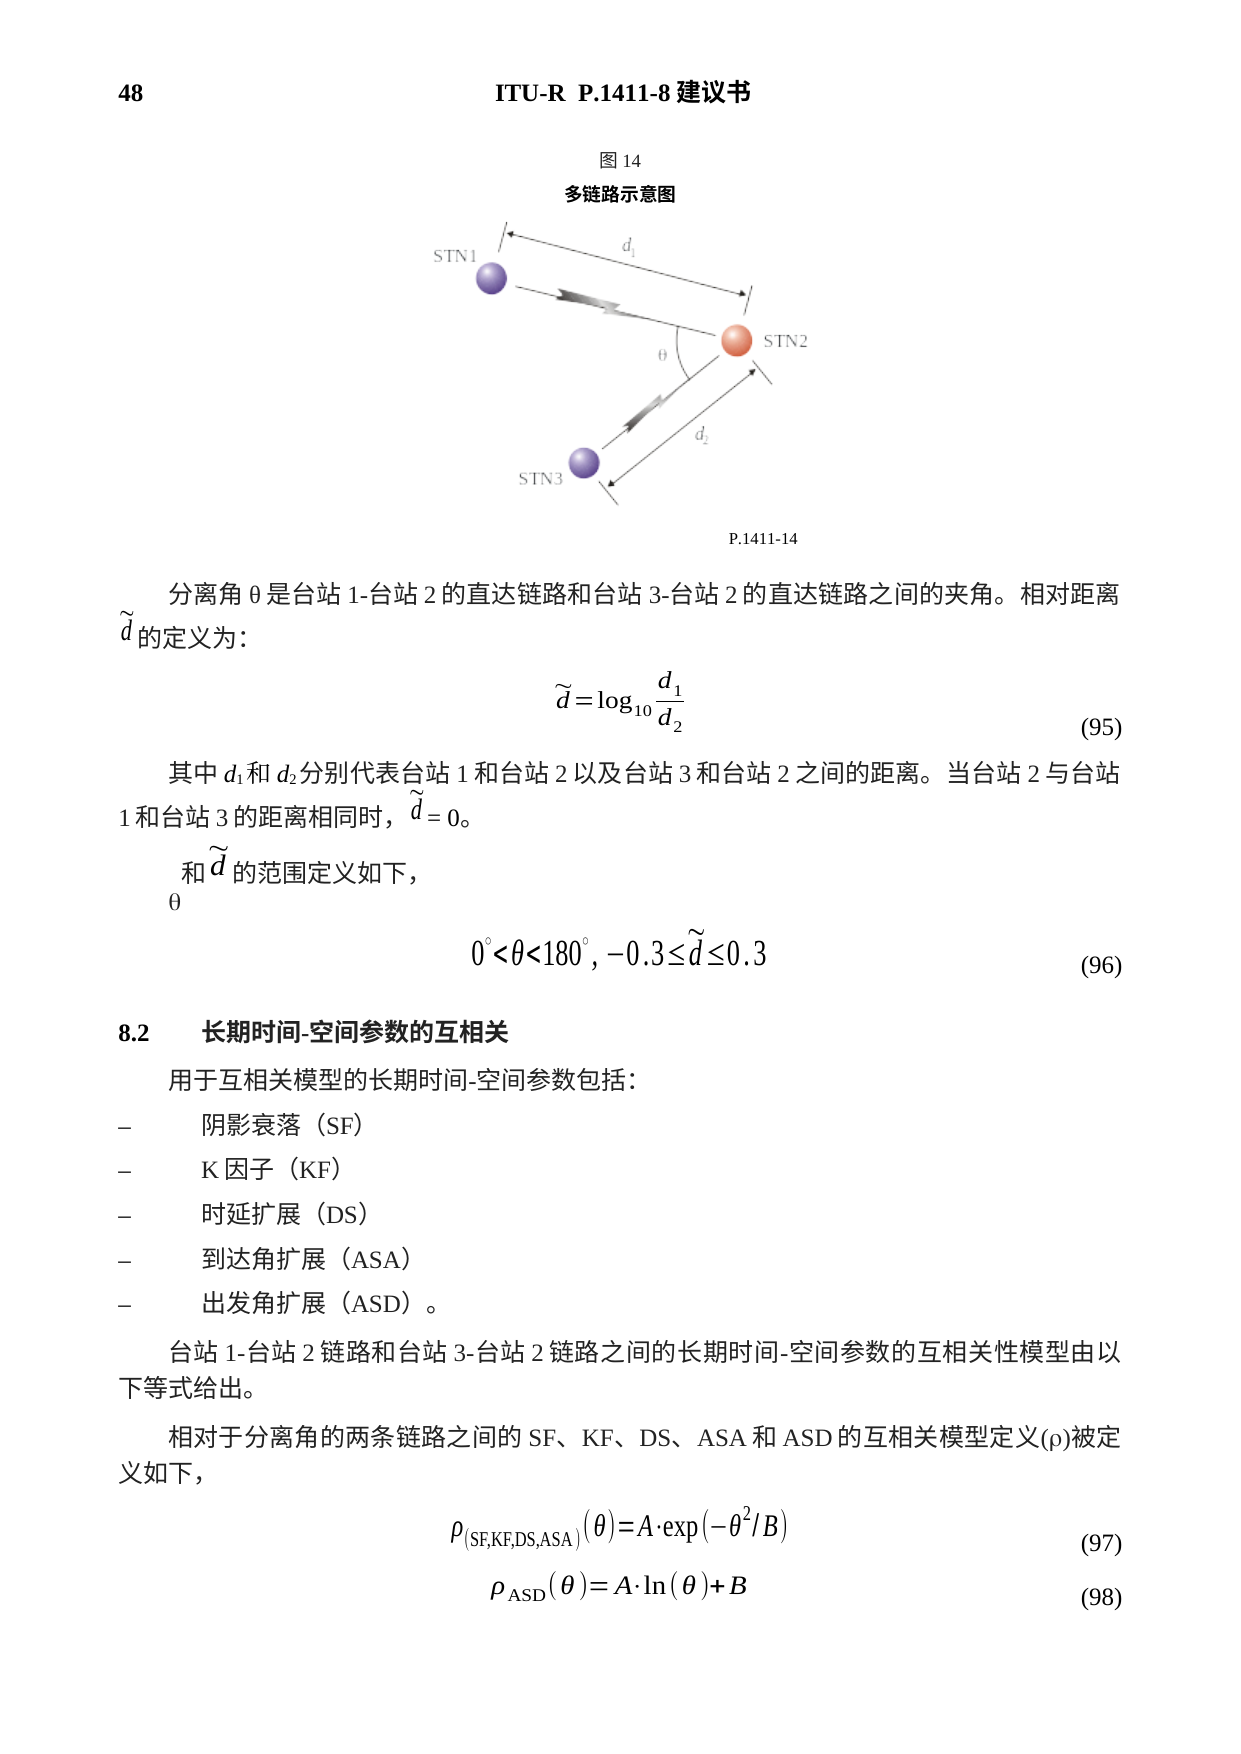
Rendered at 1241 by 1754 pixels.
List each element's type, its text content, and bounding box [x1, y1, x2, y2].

text (95) [118, 667, 1122, 741]
text – 阴影衰落（SF） [118, 1105, 1122, 1142]
text (98) [118, 1569, 1122, 1611]
text 相对于分离角的两条链路之间的SF、KF、DS、ASA和ASD的互相关模型定义()被定义如下， [118, 1417, 1122, 1490]
text – 时延扩展（DS） [118, 1194, 1122, 1231]
text 图14 [118, 148, 1122, 173]
subtitle 8.2 长期时间-空间参数的互相关 [118, 1012, 1122, 1048]
title 多链路示意图 [118, 182, 1122, 207]
text 分离角θ是台站1-台站2的直达链路和台站3-台站2的直达链路之间的夹角。相对距离的定义为： [118, 574, 1122, 654]
text (96) [118, 928, 1122, 979]
text – K因子（KF） [118, 1150, 1122, 1186]
text – 出发角扩展（ASD）。 [118, 1284, 1122, 1320]
text – 到达角扩展（ASA） [118, 1239, 1122, 1275]
text 和的范围定义如下， [118, 846, 1122, 916]
text 台站1-台站2链路和台站3-台站2链路之间的长期时间-空间参数的互相关性模型由以下等式给出。 [118, 1332, 1122, 1405]
text 用于互相关模型的长期时间-空间参数包括： [118, 1061, 1122, 1097]
text 其中d1和d2分别代表台站1和台站2以及台站3和台站2之间的距离。当台站2与台站1和台站3的距离相同时，= 0。 [118, 753, 1122, 833]
text (97) [118, 1502, 1122, 1557]
